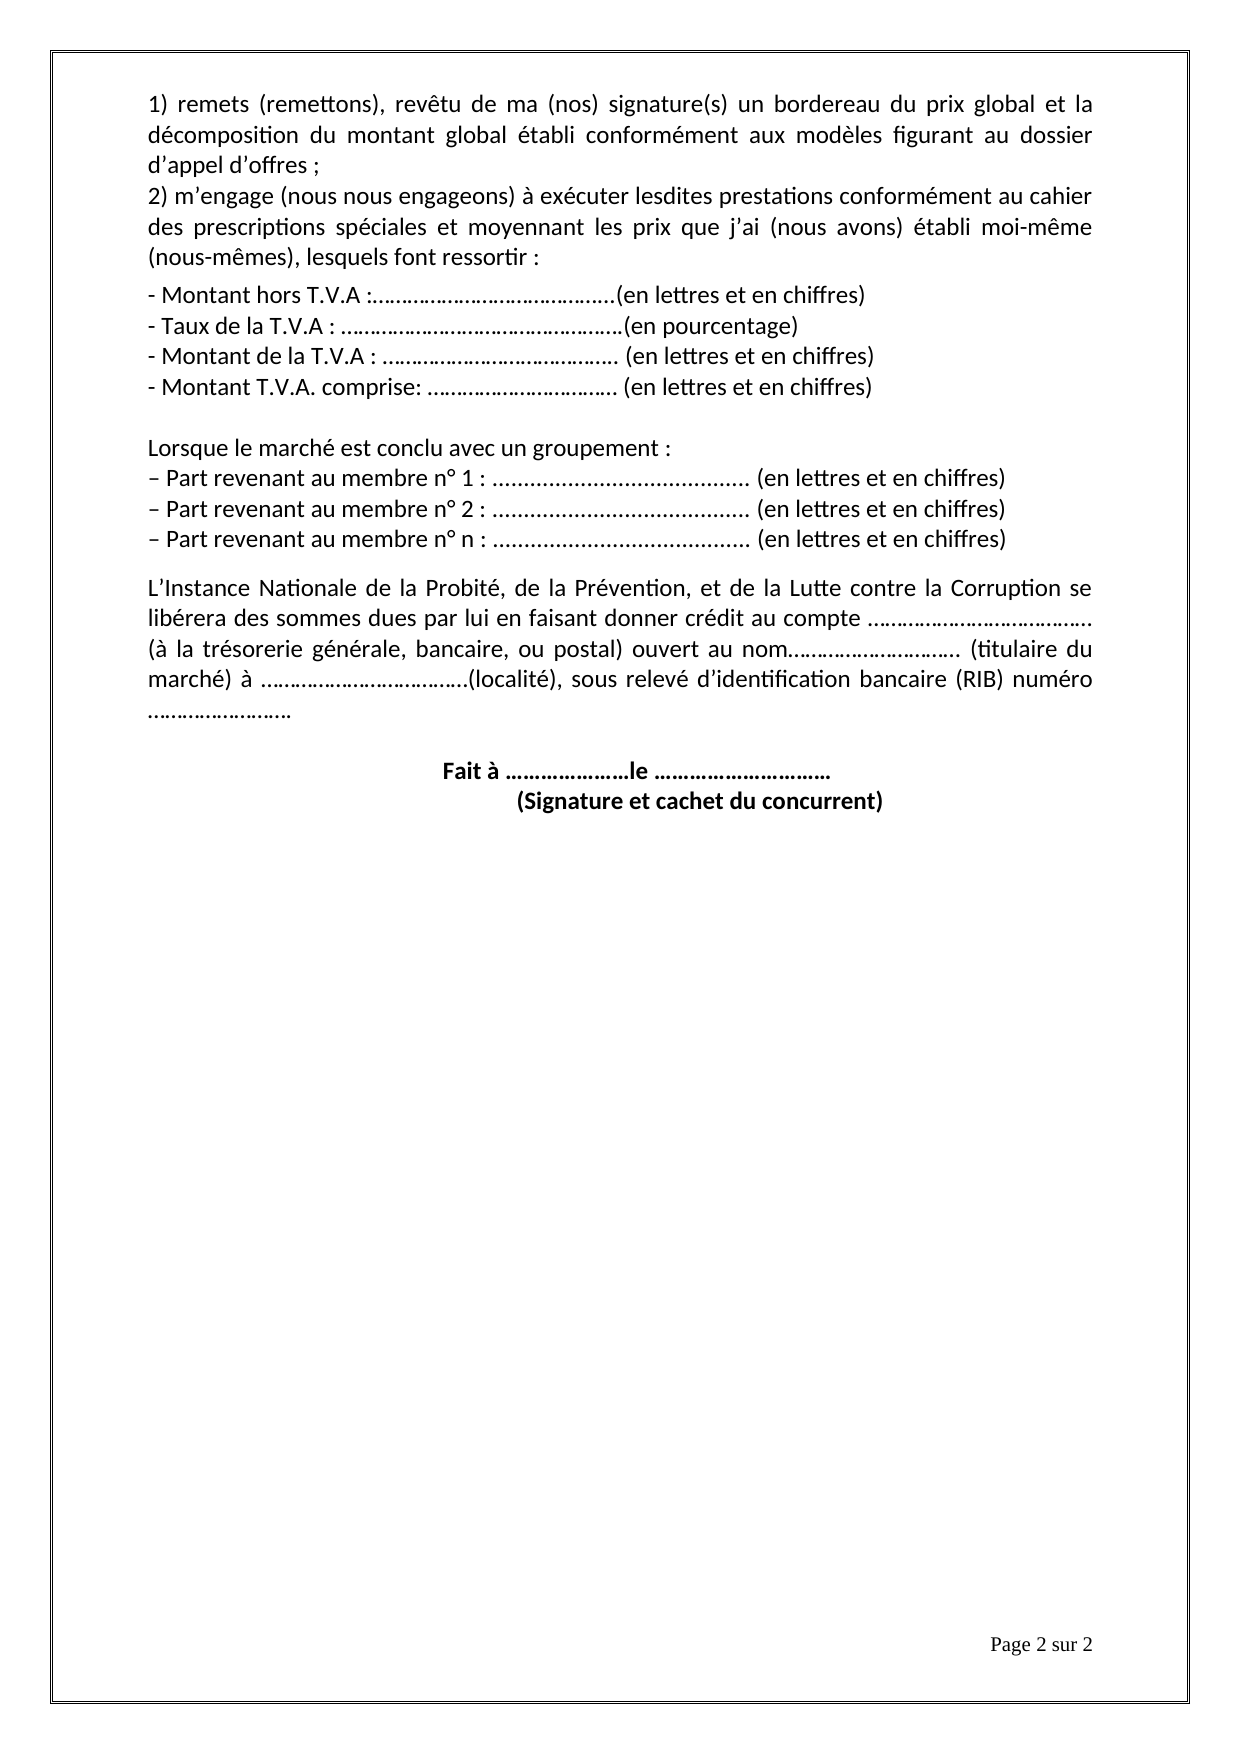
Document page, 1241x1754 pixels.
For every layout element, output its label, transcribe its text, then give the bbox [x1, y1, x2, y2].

text (Signature et cachet du concurrent) [443, 786, 1093, 816]
text – Part revenant au membre n° 2 : ......................................... (en lettres et en chiffres) [148, 493, 1093, 523]
text Lorsque le marché est conclu avec un groupement : [148, 432, 1093, 462]
text - Montant T.V.A. comprise: …………………………… (en lettres et en chiffres) [148, 371, 1093, 401]
text - Taux de la T.V.A : ………………………………………….(en pourcentage) [148, 310, 1093, 340]
text L’Instance Nationale de la Probité, de la ‎Prévention, et de la Lutte contre la Corruption se libérera des sommes dues par lui en faisant donner crédit au compte ………………………………… (à la trésorerie générale, bancaire, ou postal) ouvert au nom………………………… (titulaire du marché) à ………………………………(localité), sous relevé d’identification bancaire (RIB) numéro ……………………. [148, 572, 1093, 724]
text - Montant de la T.V.A : ………………………………….. (en lettres et en chiffres) [148, 340, 1093, 371]
text 1) remets (remettons), revêtu de ma (nos) signature(s) un bordereau du prix global et la décomposition du montant global établi conformément aux modèles figurant au dossier d’appel d’offres ; [148, 89, 1093, 180]
text 2) m’engage (nous nous engageons) à exécuter lesdites prestations conformément au cahier des prescriptions spéciales et moyennant les prix que j’ai (nous avons) établi moi-même (nous-mêmes), lesquels font ressortir : [148, 180, 1093, 272]
text – Part revenant au membre n° 1 : ......................................... (en lettres et en chiffres) [148, 462, 1093, 493]
text Fait à …………………le ………………………… [369, 755, 1093, 786]
text - Montant hors T.V.A :…………………………………...(en lettres et en chiffres) [148, 279, 1093, 310]
text – Part revenant au membre n° n : ......................................... (en lettres et en chiffres) [148, 523, 1093, 554]
